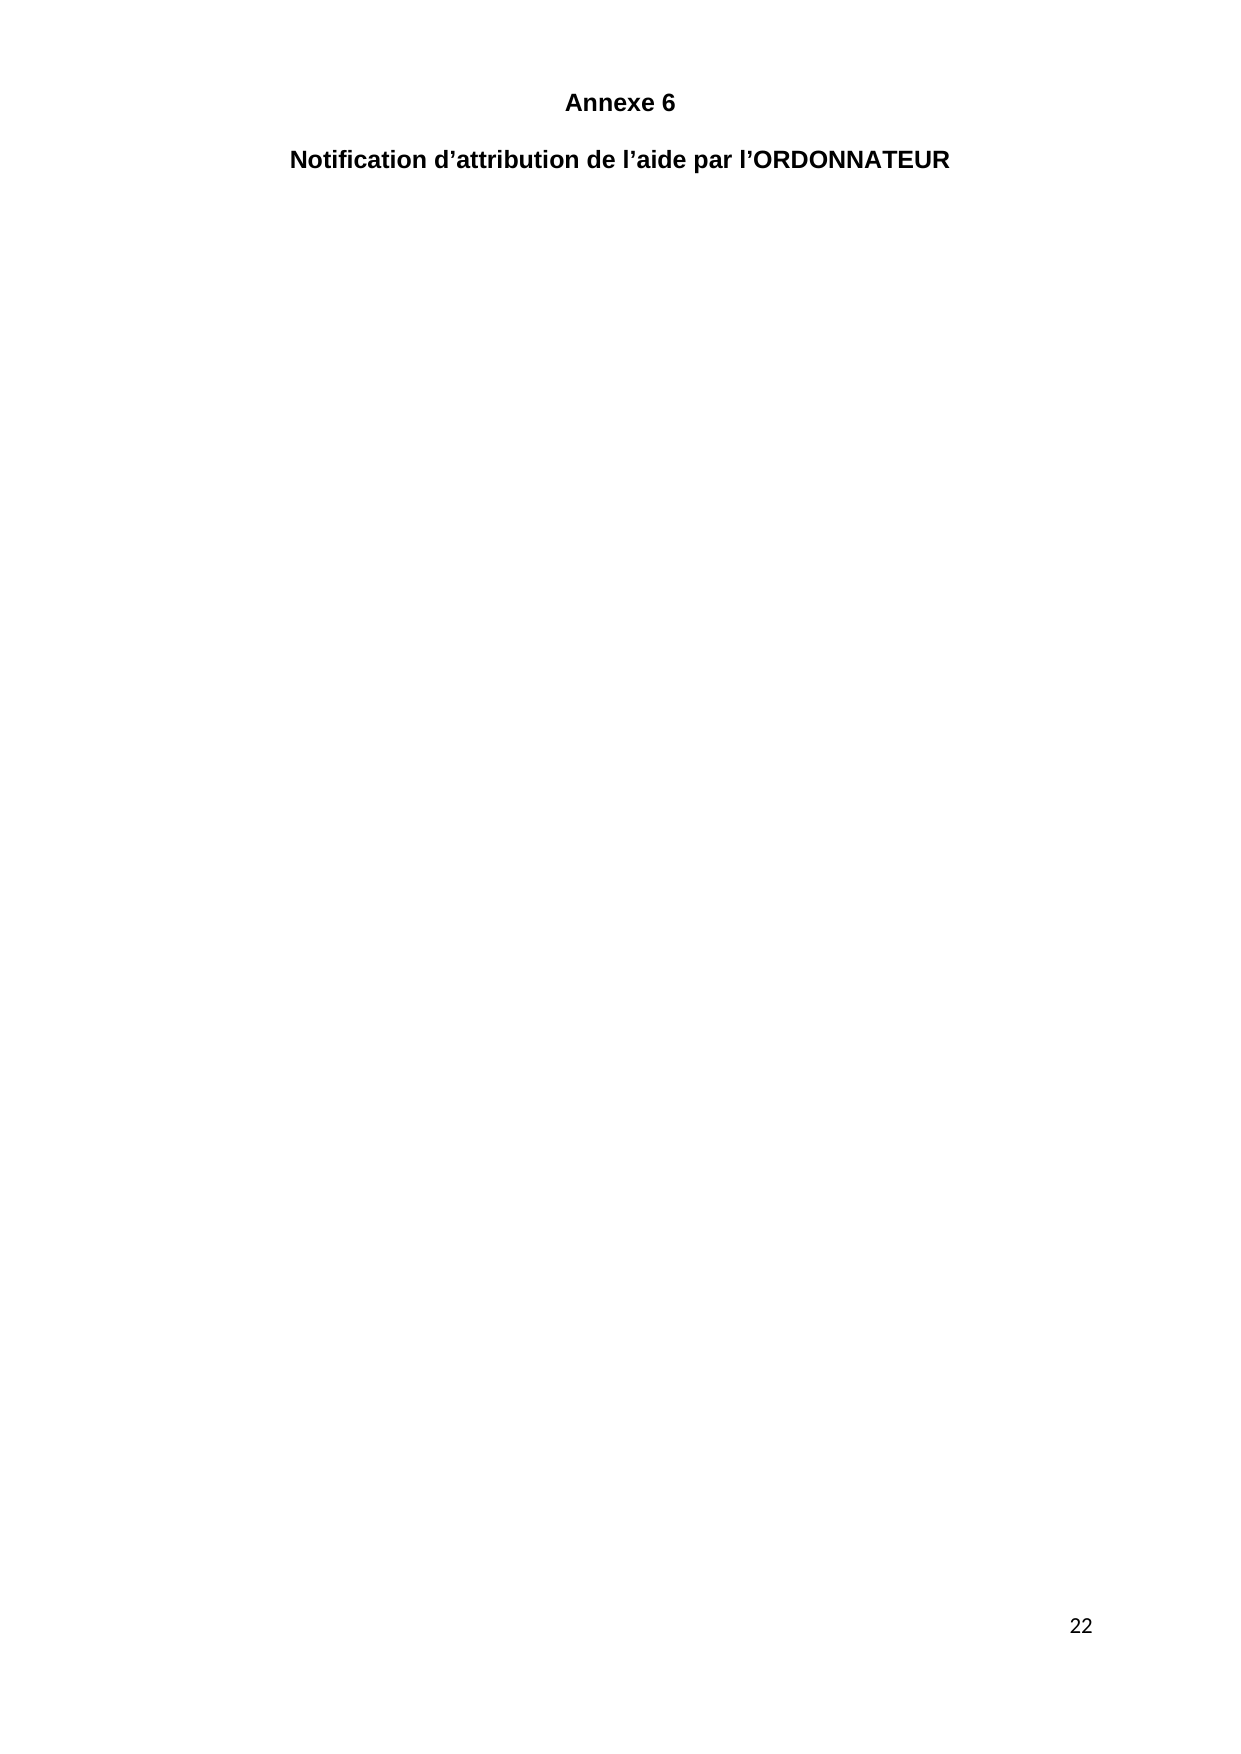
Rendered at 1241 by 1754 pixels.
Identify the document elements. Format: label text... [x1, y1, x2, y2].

text Notification d’attribution de l’aide par l’ORDONNATEUR [148, 145, 1092, 174]
text Annexe 6 [148, 88, 1092, 117]
